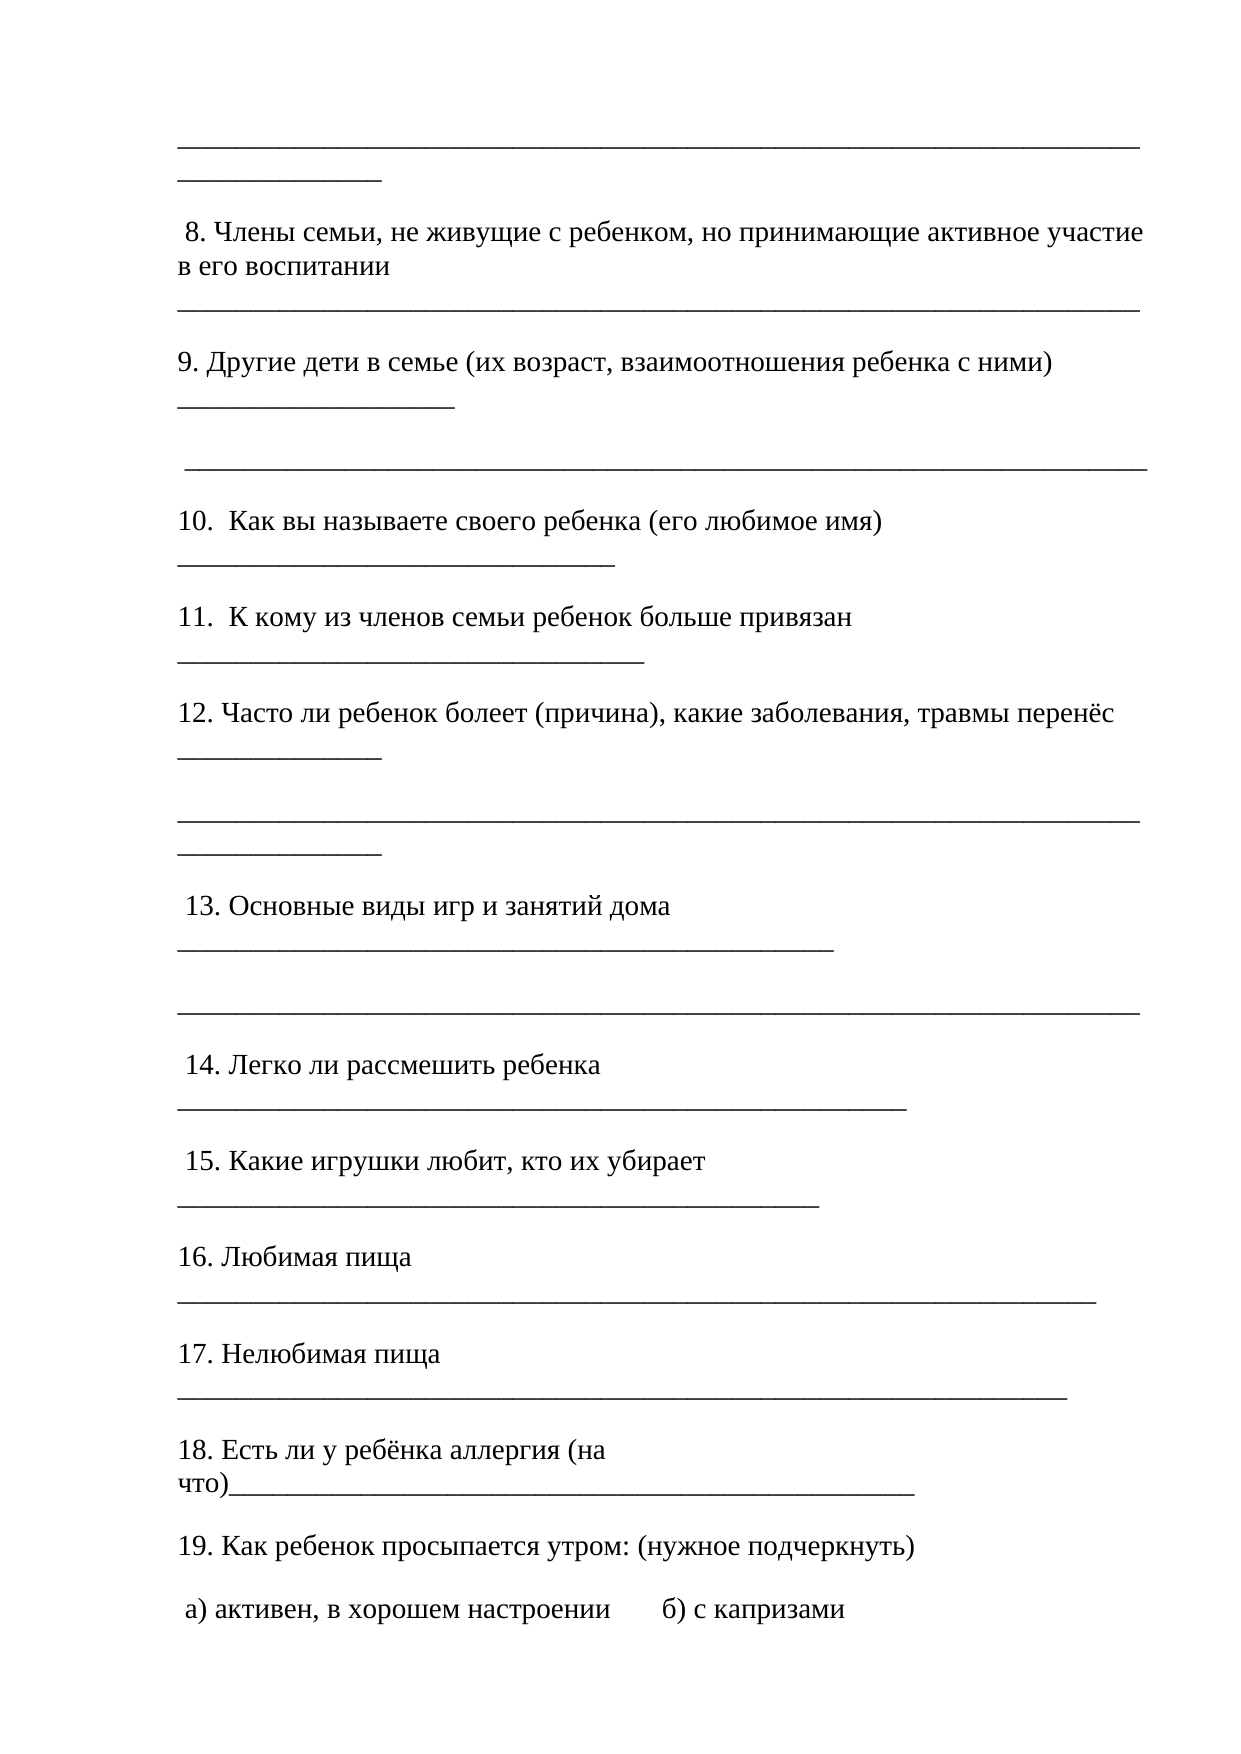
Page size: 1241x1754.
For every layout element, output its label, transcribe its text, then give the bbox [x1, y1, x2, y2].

text 13. Основные виды игр и занятий дома _____________________________________________ [177, 888, 1152, 955]
text ________________________________________________________________________________ [177, 792, 1152, 859]
text __________________________________________________________________ [177, 440, 1152, 474]
text 12. Часто ли ребенок болеет (причина), какие заболевания, травмы перенёс ______________ [177, 696, 1152, 763]
text 18. Есть ли у ребёнка аллергия (на что)_______________________________________________ [177, 1432, 1152, 1499]
text 8. Члены семьи, не живущие с ребенком, но принимающие активное участие в его воспитании __________________________________________________________________ [177, 214, 1152, 315]
text 11. К кому из членов семьи ребенок больше привязан ________________________________ [177, 599, 1152, 666]
text а) активен, в хорошем настроении б) с капризами [177, 1591, 1152, 1624]
text __________________________________________________________________ [177, 984, 1152, 1018]
text 19. Как ребенок просыпается утром: (нужное подчеркнуть) [177, 1528, 1152, 1562]
text 9. Другие дети в семье (их возраст, взаимоотношения ребенка с ними) ___________________ [177, 344, 1152, 411]
text 10. Как вы называете своего ребенка (его любимое имя) ______________________________ [177, 503, 1152, 570]
text 17. Нелюбимая пища _____________________________________________________________ [177, 1336, 1152, 1403]
text 15. Какие игрушки любит, кто их убирает ____________________________________________ [177, 1143, 1152, 1210]
text ________________________________________________________________________________ [177, 118, 1152, 185]
text 14. Легко ли рассмешить ребенка __________________________________________________ [177, 1047, 1152, 1114]
text 16. Любимая пища _______________________________________________________________ [177, 1239, 1152, 1307]
